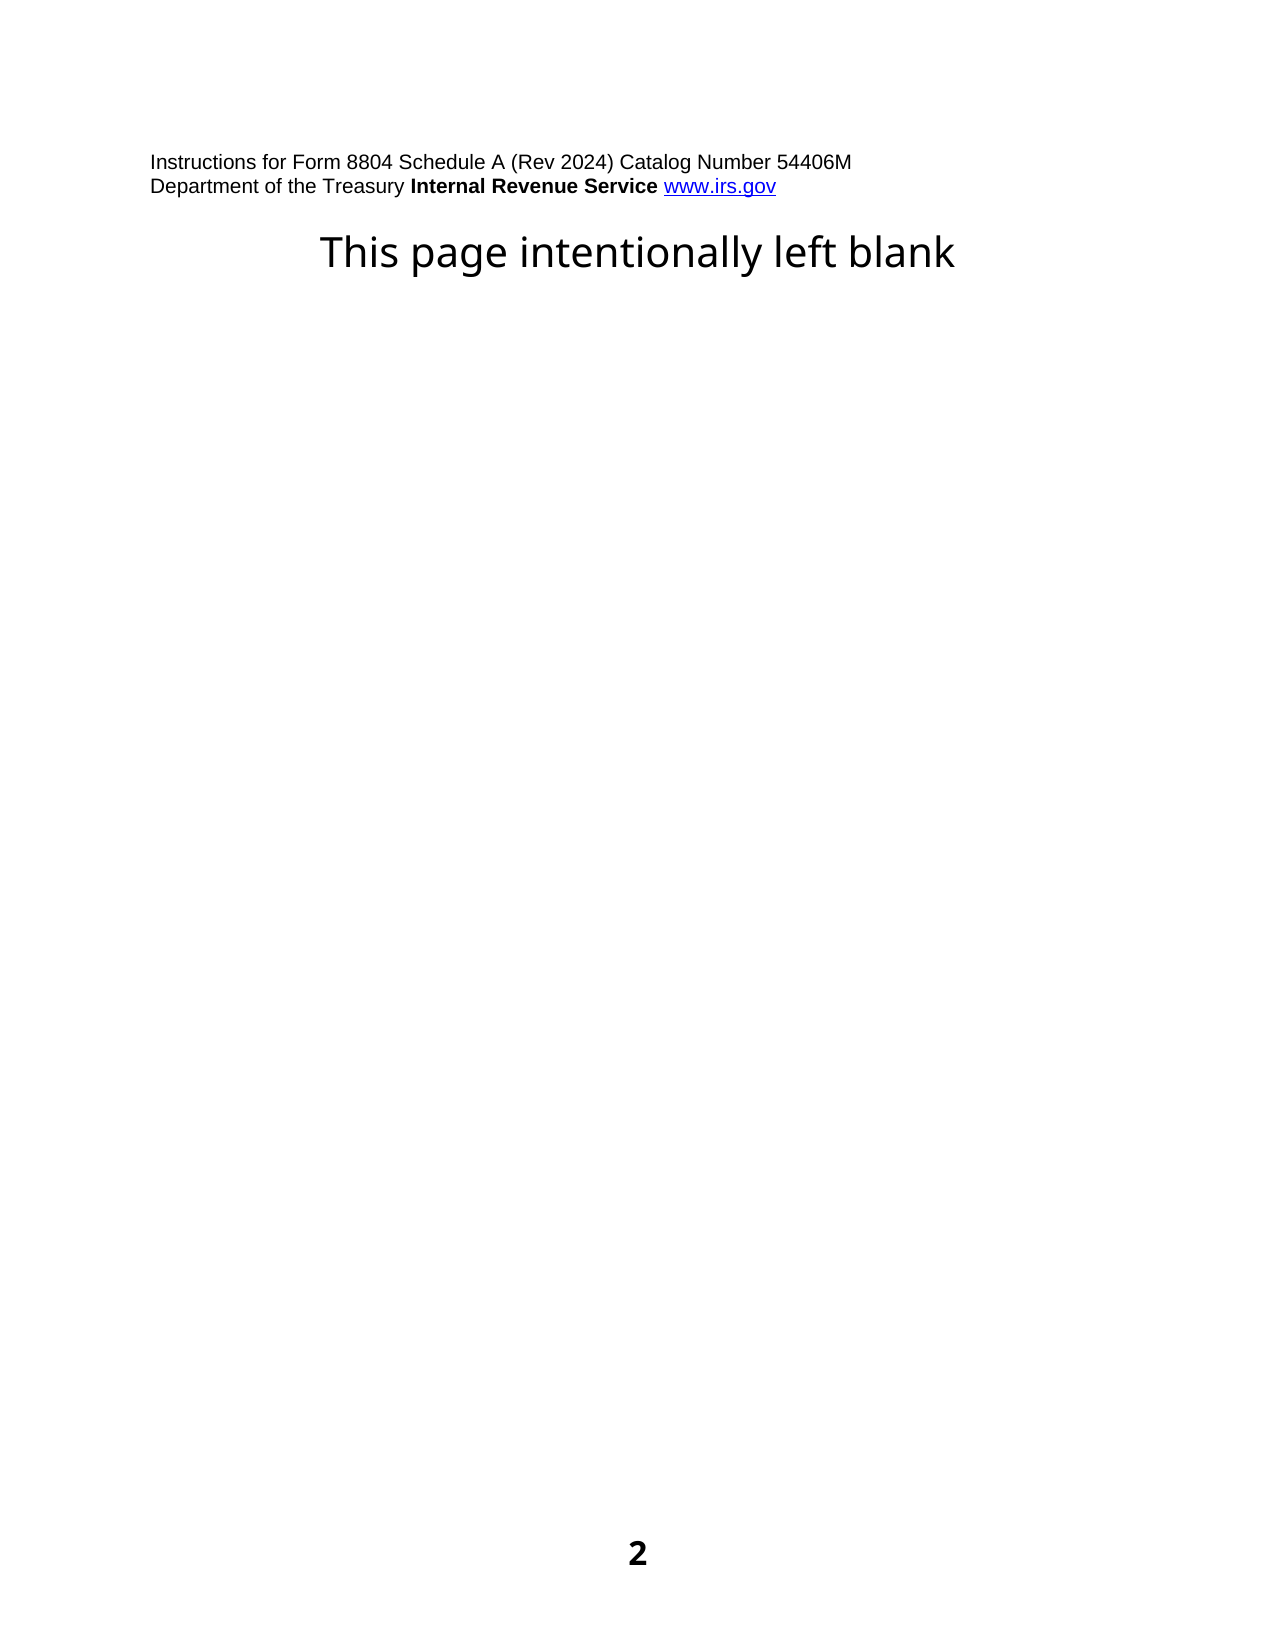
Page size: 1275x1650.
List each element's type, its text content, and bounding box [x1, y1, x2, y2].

text Instructions for Form 8804 Schedule A (Rev 2024) Catalog Number 54406M [150, 150, 1125, 174]
text This page intentionally left blank [150, 223, 1125, 280]
text Department of the Treasury Internal Revenue Service www.irs.gov [150, 174, 1125, 198]
